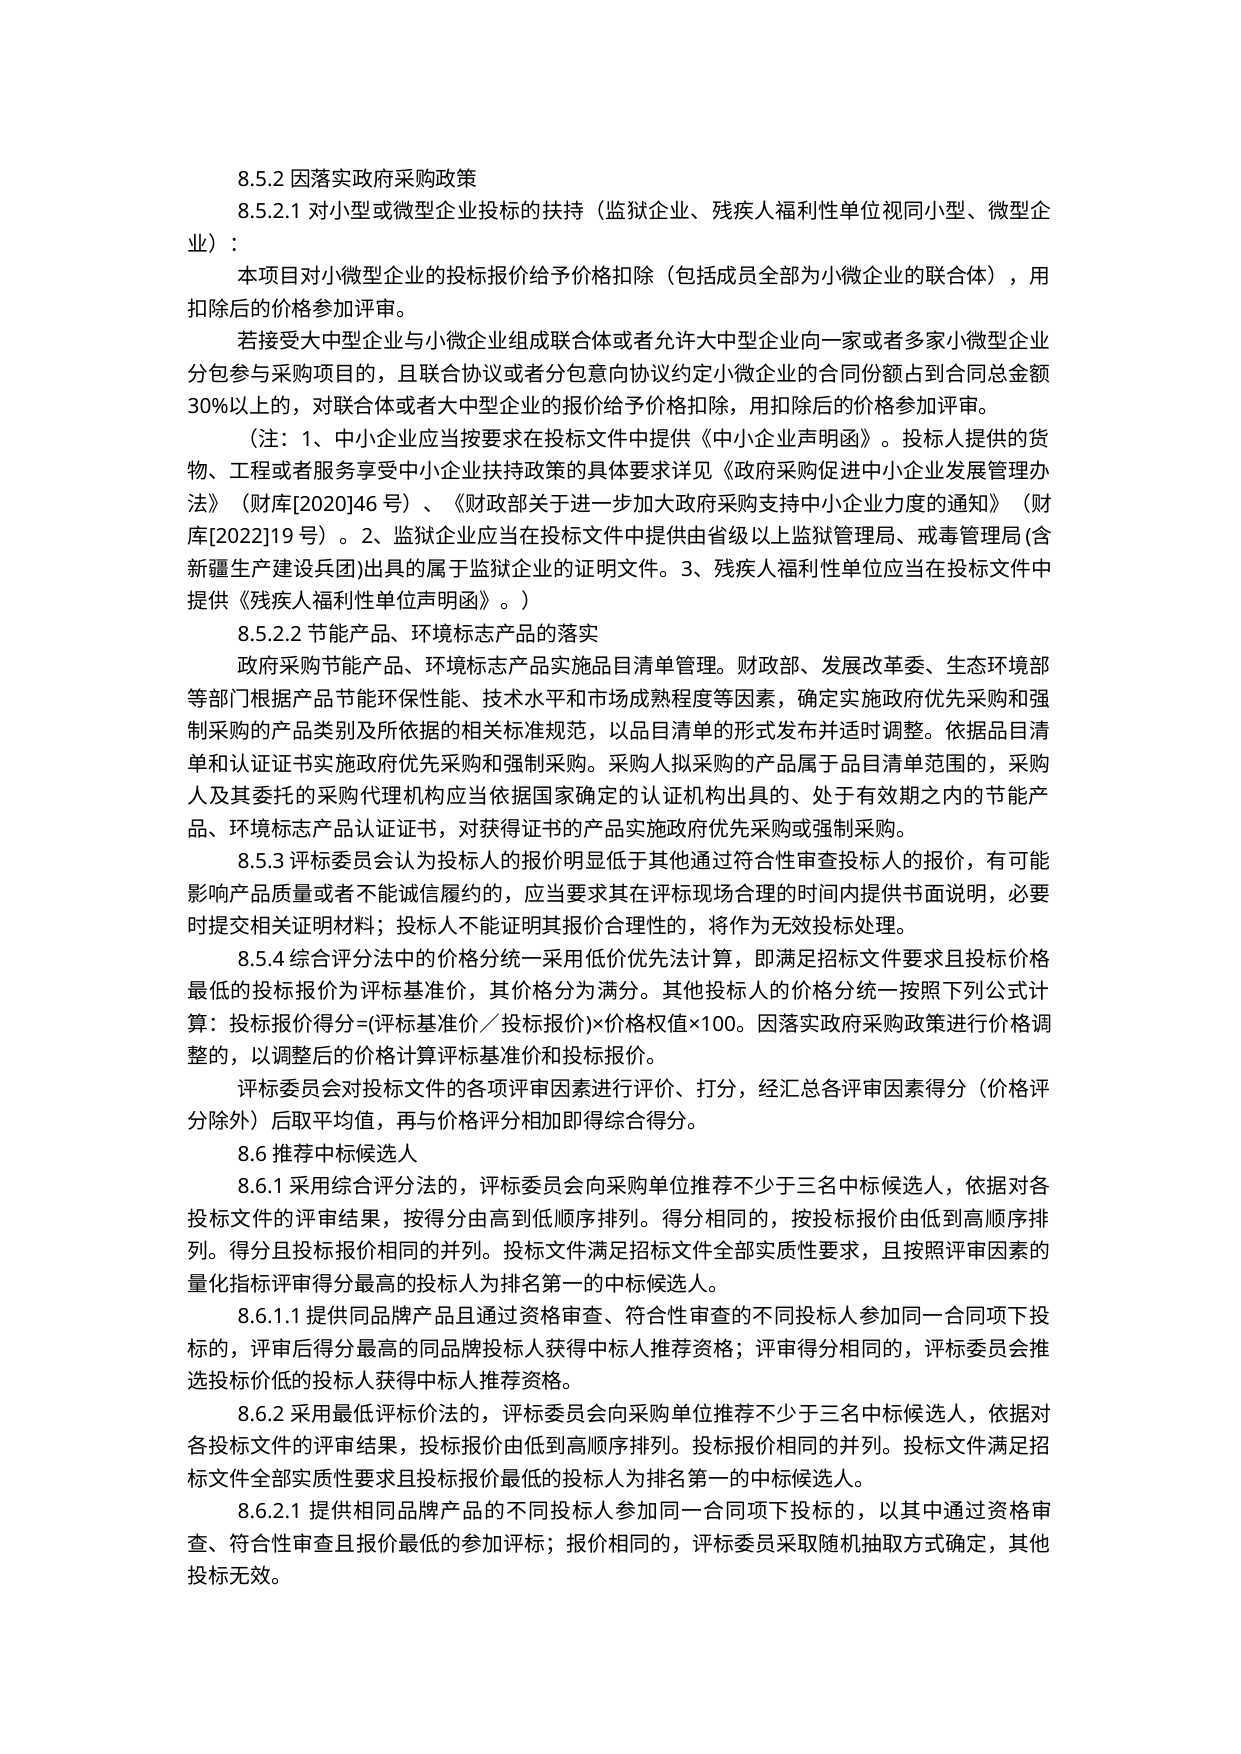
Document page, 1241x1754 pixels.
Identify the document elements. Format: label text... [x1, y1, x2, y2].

text 8.6 推荐中标候选人 [187, 1137, 1053, 1169]
text 8.5.3评标委员会认为投标人的报价明显低于其他通过符合性审查投标人的报价，有可能影响产品质量或者不能诚信履约的，应当要求其在评标现场合理的时间内提供书面说明，必要时提交相关证明材料；投标人不能证明其报价合理性的，将作为无效投标处理。 [187, 844, 1053, 942]
text （注：1、中小企业应当按要求在投标文件中提供《中小企业声明函》。投标人提供的货物、工程或者服务享受中小企业扶持政策的具体要求详见《政府采购促进中小企业发展管理办法》（财库[2020]46号）、《财政部关于进一步加大政府采购支持中小企业力度的通知》（财库[2022]19号）。2、监狱企业应当在投标文件中提供由省级以上监狱管理局、戒毒管理局(含新疆生产建设兵团)出具的属于监狱企业的证明文件。3、残疾人福利性单位应当在投标文件中提供《残疾人福利性单位声明函》。） [187, 422, 1053, 617]
text 8.6.2 采用最低评标价法的，评标委员会向采购单位推荐不少于三名中标候选人，依据对各投标文件的评审结果，投标报价由低到高顺序排列。投标报价相同的并列。投标文件满足招标文件全部实质性要求且投标报价最低的投标人为排名第一的中标候选人。 [187, 1397, 1053, 1494]
text 8.5.2 因落实政府采购政策 [187, 162, 1053, 194]
text 评标委员会对投标文件的各项评审因素进行评价、打分，经汇总各评审因素得分（价格评分除外）后取平均值，再与价格评分相加即得综合得分。 [187, 1072, 1053, 1137]
text 8.5.4综合评分法中的价格分统一采用低价优先法计算，即满足招标文件要求且投标价格最低的投标报价为评标基准价，其价格分为满分。其他投标人的价格分统一按照下列公式计算：投标报价得分=(评标基准价／投标报价)×价格权值×100。因落实政府采购政策进行价格调整的，以调整后的价格计算评标基准价和投标报价。 [187, 942, 1053, 1072]
text 8.5.2.2 节能产品、环境标志产品的落实 [187, 617, 1053, 649]
text 8.5.2.1 对小型或微型企业投标的扶持（监狱企业、残疾人福利性单位视同小型、微型企业）： [187, 194, 1053, 259]
text 本项目对小微型企业的投标报价给予价格扣除（包括成员全部为小微企业的联合体），用扣除后的价格参加评审。 [187, 259, 1053, 324]
text 若接受大中型企业与小微企业组成联合体或者允许大中型企业向一家或者多家小微型企业分包参与采购项目的，且联合协议或者分包意向协议约定小微企业的合同份额占到合同总金额30%以上的，对联合体或者大中型企业的报价给予价格扣除，用扣除后的价格参加评审。 [187, 324, 1053, 422]
text 8.6.2.1 提供相同品牌产品的不同投标人参加同一合同项下投标的，以其中通过资格审查、符合性审查且报价最低的参加评标；报价相同的，评标委员采取随机抽取方式确定，其他投标无效。 [187, 1494, 1053, 1592]
text 8.6.1.1提供同品牌产品且通过资格审查、符合性审查的不同投标人参加同一合同项下投标的，评审后得分最高的同品牌投标人获得中标人推荐资格；评审得分相同的，评标委员会推选投标价低的投标人获得中标人推荐资格。 [187, 1299, 1053, 1397]
text 政府采购节能产品、环境标志产品实施品目清单管理。财政部、发展改革委、生态环境部等部门根据产品节能环保性能、技术水平和市场成熟程度等因素，确定实施政府优先采购和强制采购的产品类别及所依据的相关标准规范，以品目清单的形式发布并适时调整。依据品目清单和认证证书实施政府优先采购和强制采购。采购人拟采购的产品属于品目清单范围的，采购人及其委托的采购代理机构应当依据国家确定的认证机构出具的、处于有效期之内的节能产品、环境标志产品认证证书，对获得证书的产品实施政府优先采购或强制采购。 [187, 649, 1053, 844]
text 8.6.1采用综合评分法的，评标委员会向采购单位推荐不少于三名中标候选人，依据对各投标文件的评审结果，按得分由高到低顺序排列。得分相同的，按投标报价由低到高顺序排列。得分且投标报价相同的并列。投标文件满足招标文件全部实质性要求，且按照评审因素的量化指标评审得分最高的投标人为排名第一的中标候选人。 [187, 1169, 1053, 1299]
